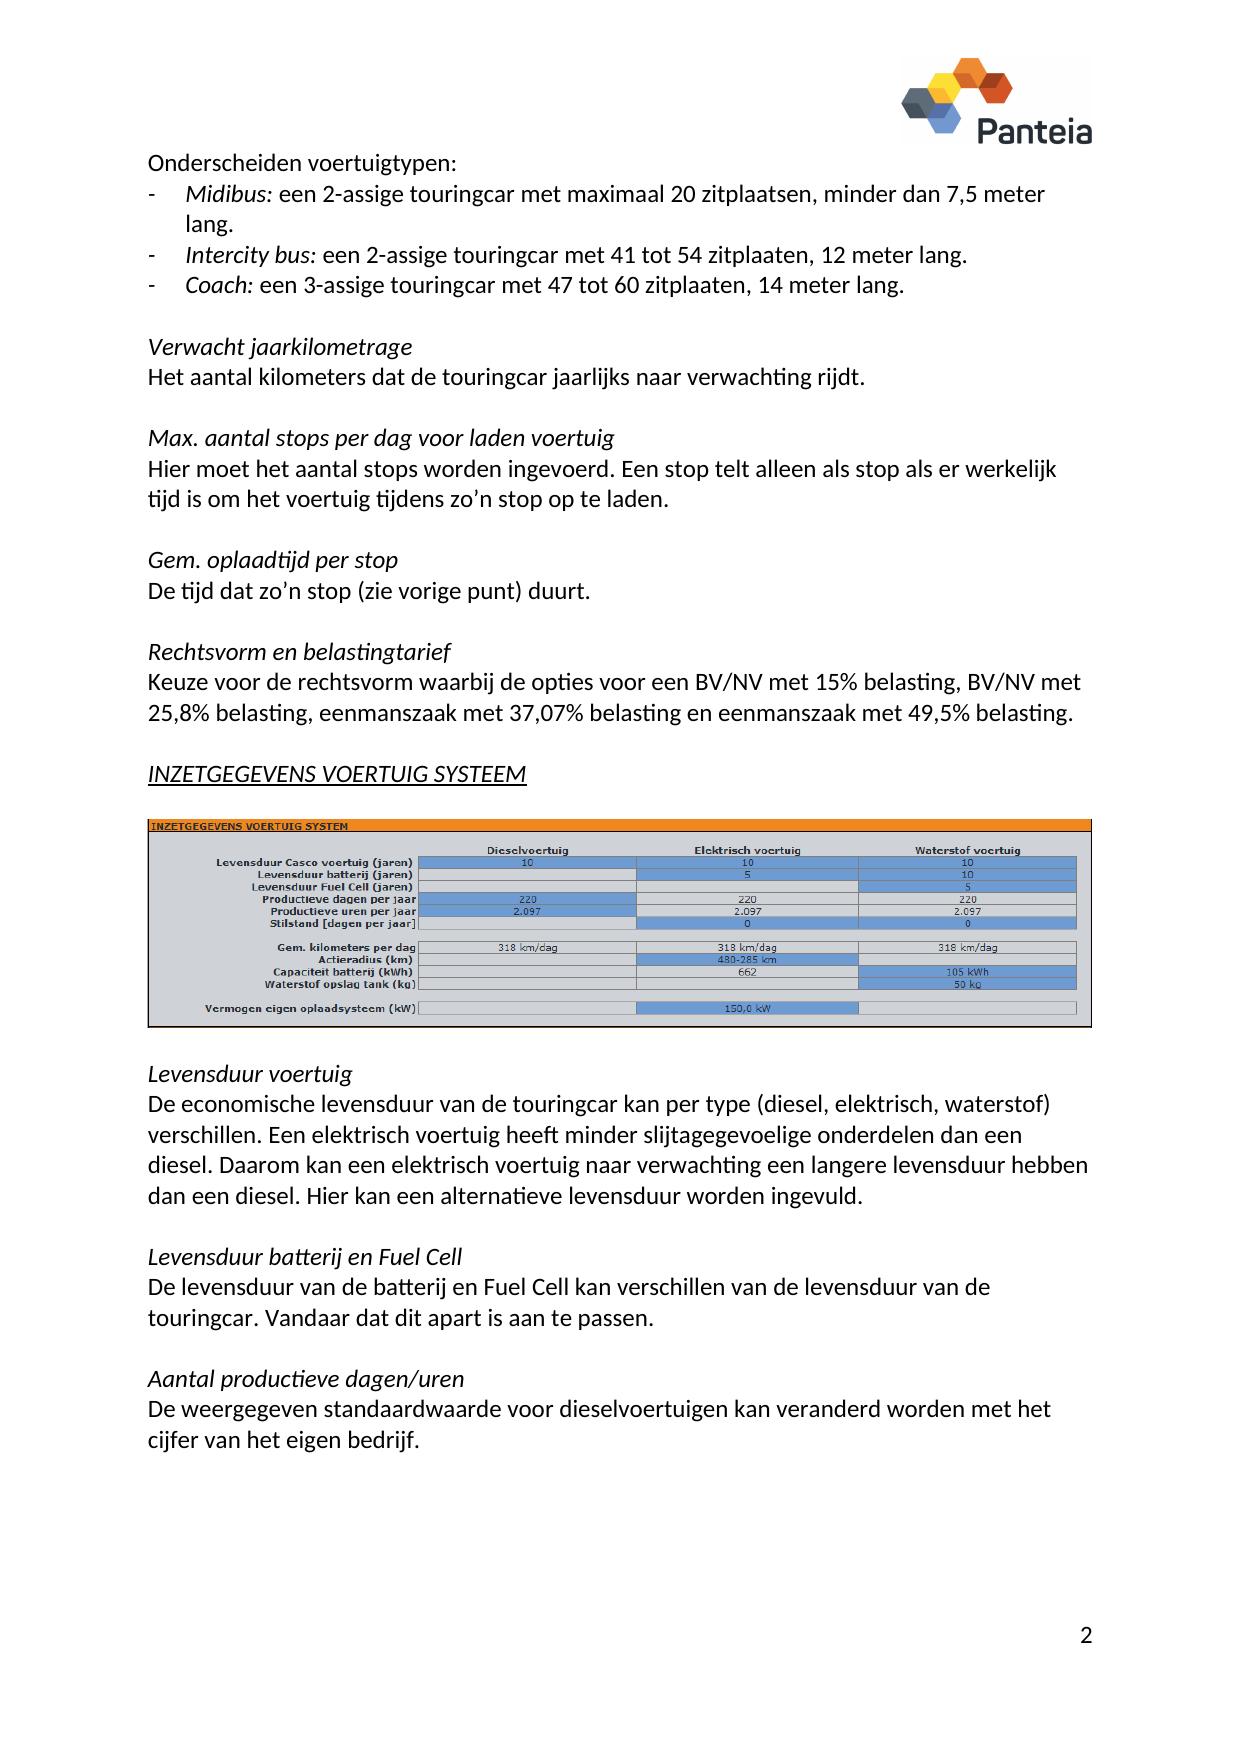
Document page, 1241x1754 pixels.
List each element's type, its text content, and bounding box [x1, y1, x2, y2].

list Midibus: een 2-assige touringcar met maximaal 20 zitplaatsen, minder dan 7,5 meter lang. [148, 178, 1093, 239]
text Het aantal kilometers dat de touringcar jaarlijks naar verwachting rijdt. [148, 361, 1093, 392]
text Keuze voor de rechtsvorm waarbij de opties voor een BV/NV met 15% belasting, BV/NV met 25,8% belasting, eenmanszaak met 37,07% belasting en eenmanszaak met 49,5% belasting. [148, 666, 1093, 727]
text Levensduur batterij en Fuel Cell [148, 1241, 1093, 1272]
text De weergegeven standaardwaarde voor dieselvoertuigen kan veranderd worden met het cijfer van het eigen bedrijf. [148, 1394, 1093, 1455]
text De economische levensduur van de touringcar kan per type (diesel, elektrisch, waterstof) verschillen. Een elektrisch voertuig heeft minder slijtagegevoelige onderdelen dan een diesel. Daarom kan een elektrisch voertuig naar verwachting een langere levensduur hebben dan een diesel. Hier kan een alternatieve levensduur worden ingevuld. [148, 1088, 1093, 1211]
list Coach: een 3-assige touringcar met 47 tot 60 zitplaaten, 14 meter lang. [148, 270, 1093, 300]
picture [147, 819, 1092, 1028]
list Intercity bus: een 2-assige touringcar met 41 tot 54 zitplaaten, 12 meter lang. [148, 239, 1093, 270]
text INZETGEGEVENS VOERTUIG SYSTEEM [148, 758, 1093, 788]
picture [900, 56, 1093, 145]
text Aantal productieve dagen/uren [148, 1363, 1093, 1394]
text De tijd dat zo’n stop (zie vorige punt) duurt. [148, 575, 1093, 605]
text Hier moet het aantal stops worden ingevoerd. Een stop telt alleen als stop als er werkelijk tijd is om het voertuig tijdens zo’n stop op te laden. [148, 453, 1093, 514]
text Max. aantal stops per dag voor laden voertuig [148, 422, 1093, 453]
text Rechtsvorm en belastingtarief [148, 636, 1093, 666]
text De levensduur van de batterij en Fuel Cell kan verschillen van de levensduur van de touringcar. Vandaar dat dit apart is aan te passen. [148, 1272, 1093, 1333]
text Onderscheiden voertuigtypen: [148, 148, 1093, 178]
text Verwacht jaarkilometrage [148, 331, 1093, 361]
text Gem. oplaadtijd per stop [148, 544, 1093, 575]
text Levensduur voertuig [148, 1058, 1093, 1088]
